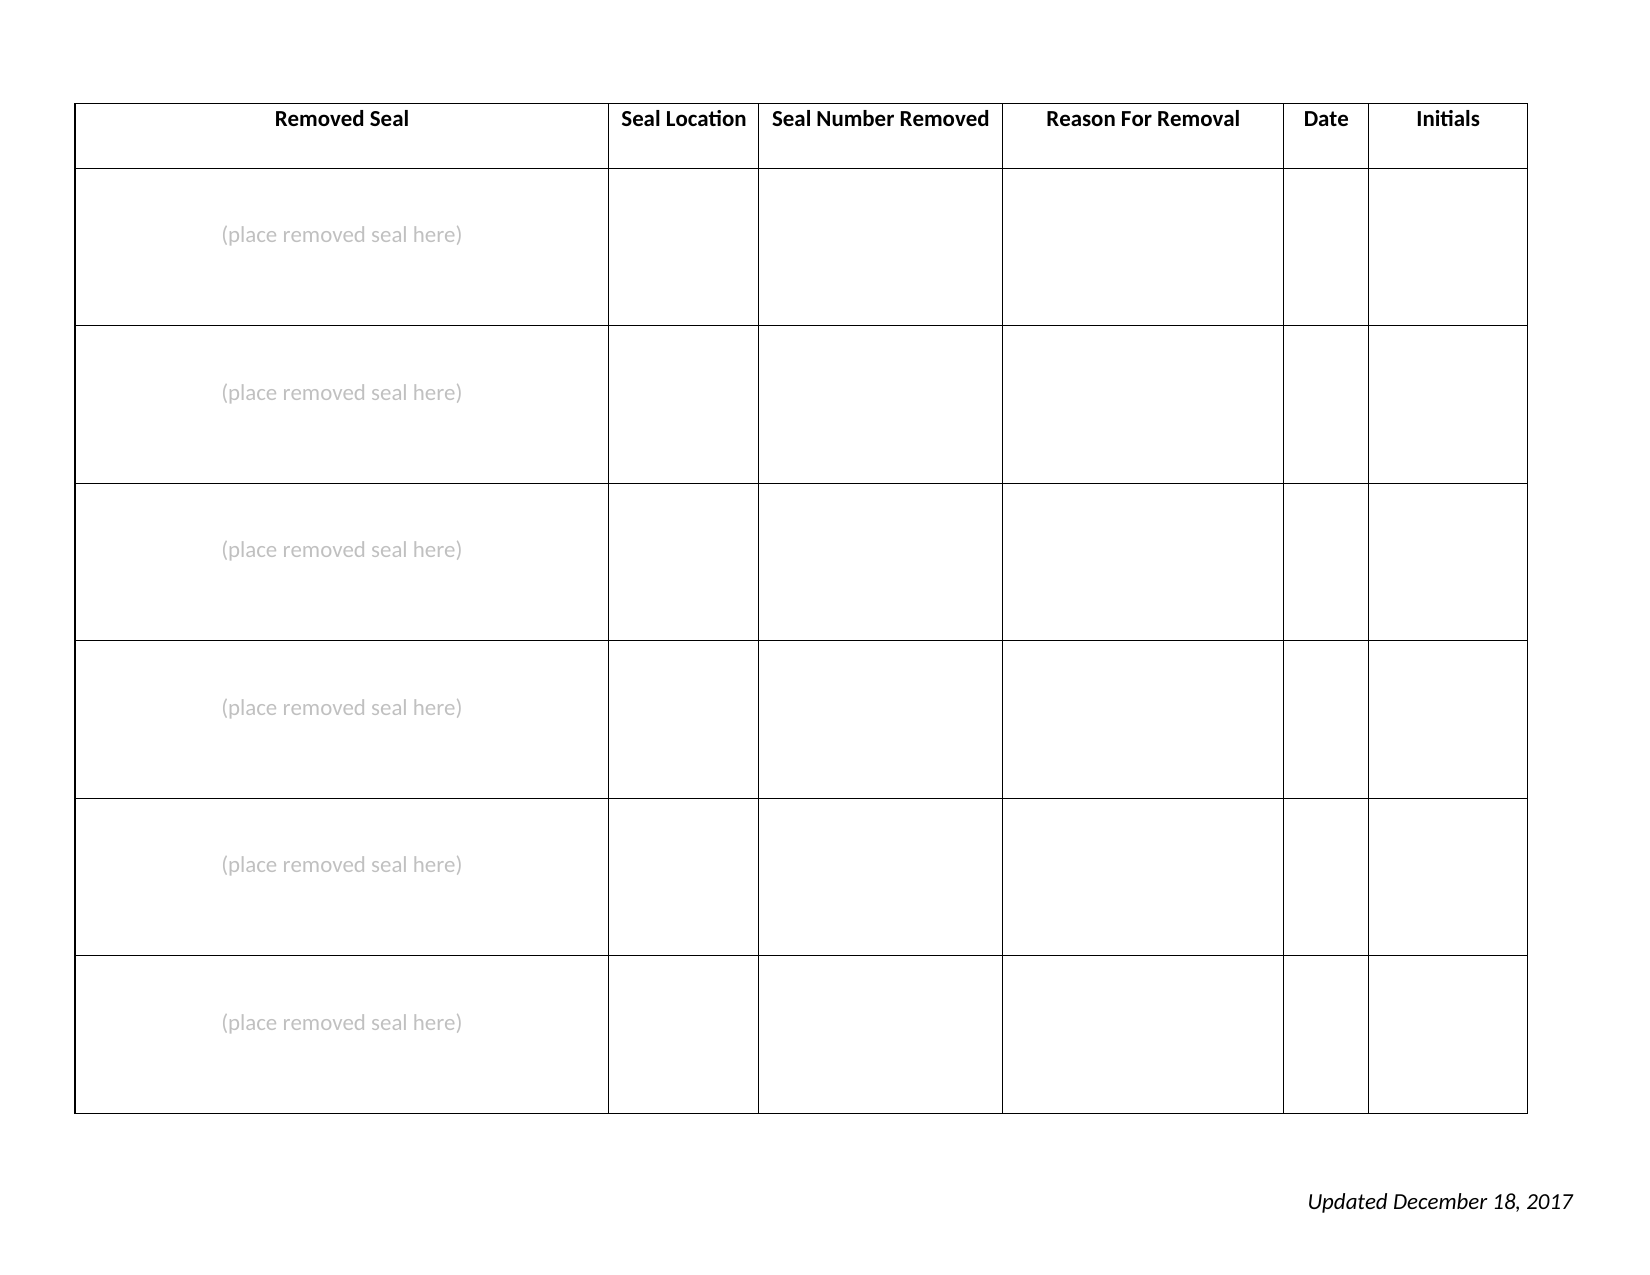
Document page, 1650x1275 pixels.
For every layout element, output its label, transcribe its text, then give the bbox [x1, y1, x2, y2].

table_cell [1003, 799, 1283, 955]
table_cell [609, 799, 758, 955]
table_cell (place removed seal here) [76, 169, 608, 325]
table_cell [1003, 641, 1283, 798]
table_cell [1003, 326, 1283, 483]
table_cell [759, 799, 1002, 955]
table_cell [1284, 799, 1368, 955]
table_cell (place removed seal here) [76, 326, 608, 483]
table_cell [1284, 326, 1368, 483]
table_cell [1003, 484, 1283, 640]
table_cell [1003, 169, 1283, 325]
table_cell [1369, 326, 1527, 483]
table_header Initials [1369, 104, 1527, 168]
table_cell [759, 641, 1002, 798]
table_cell [1369, 799, 1527, 955]
table_cell [609, 641, 758, 798]
table_header Reason For Removal [1003, 104, 1283, 168]
table_cell [1369, 956, 1527, 1113]
table_cell [1369, 484, 1527, 640]
table_cell [609, 956, 758, 1113]
table_cell (place removed seal here) [76, 956, 608, 1113]
table_cell [1369, 641, 1527, 798]
table_cell [1369, 169, 1527, 325]
table_cell [759, 956, 1002, 1113]
table_cell [609, 169, 758, 325]
table_header Date [1284, 104, 1368, 168]
table_cell [1284, 484, 1368, 640]
table_header Removed Seal [76, 104, 608, 168]
table_cell [1284, 956, 1368, 1113]
table_cell [609, 484, 758, 640]
table_cell [1003, 956, 1283, 1113]
table_cell [759, 169, 1002, 325]
table_cell [609, 326, 758, 483]
table_cell (place removed seal here) [76, 641, 608, 798]
table_cell (place removed seal here) [76, 799, 608, 955]
table_header Seal Number Removed [759, 104, 1002, 168]
table_header Seal Location [609, 104, 758, 168]
table_cell [1284, 169, 1368, 325]
table_cell [759, 484, 1002, 640]
table_cell (place removed seal here) [76, 484, 608, 640]
table_cell [759, 326, 1002, 483]
table_cell [1284, 641, 1368, 798]
